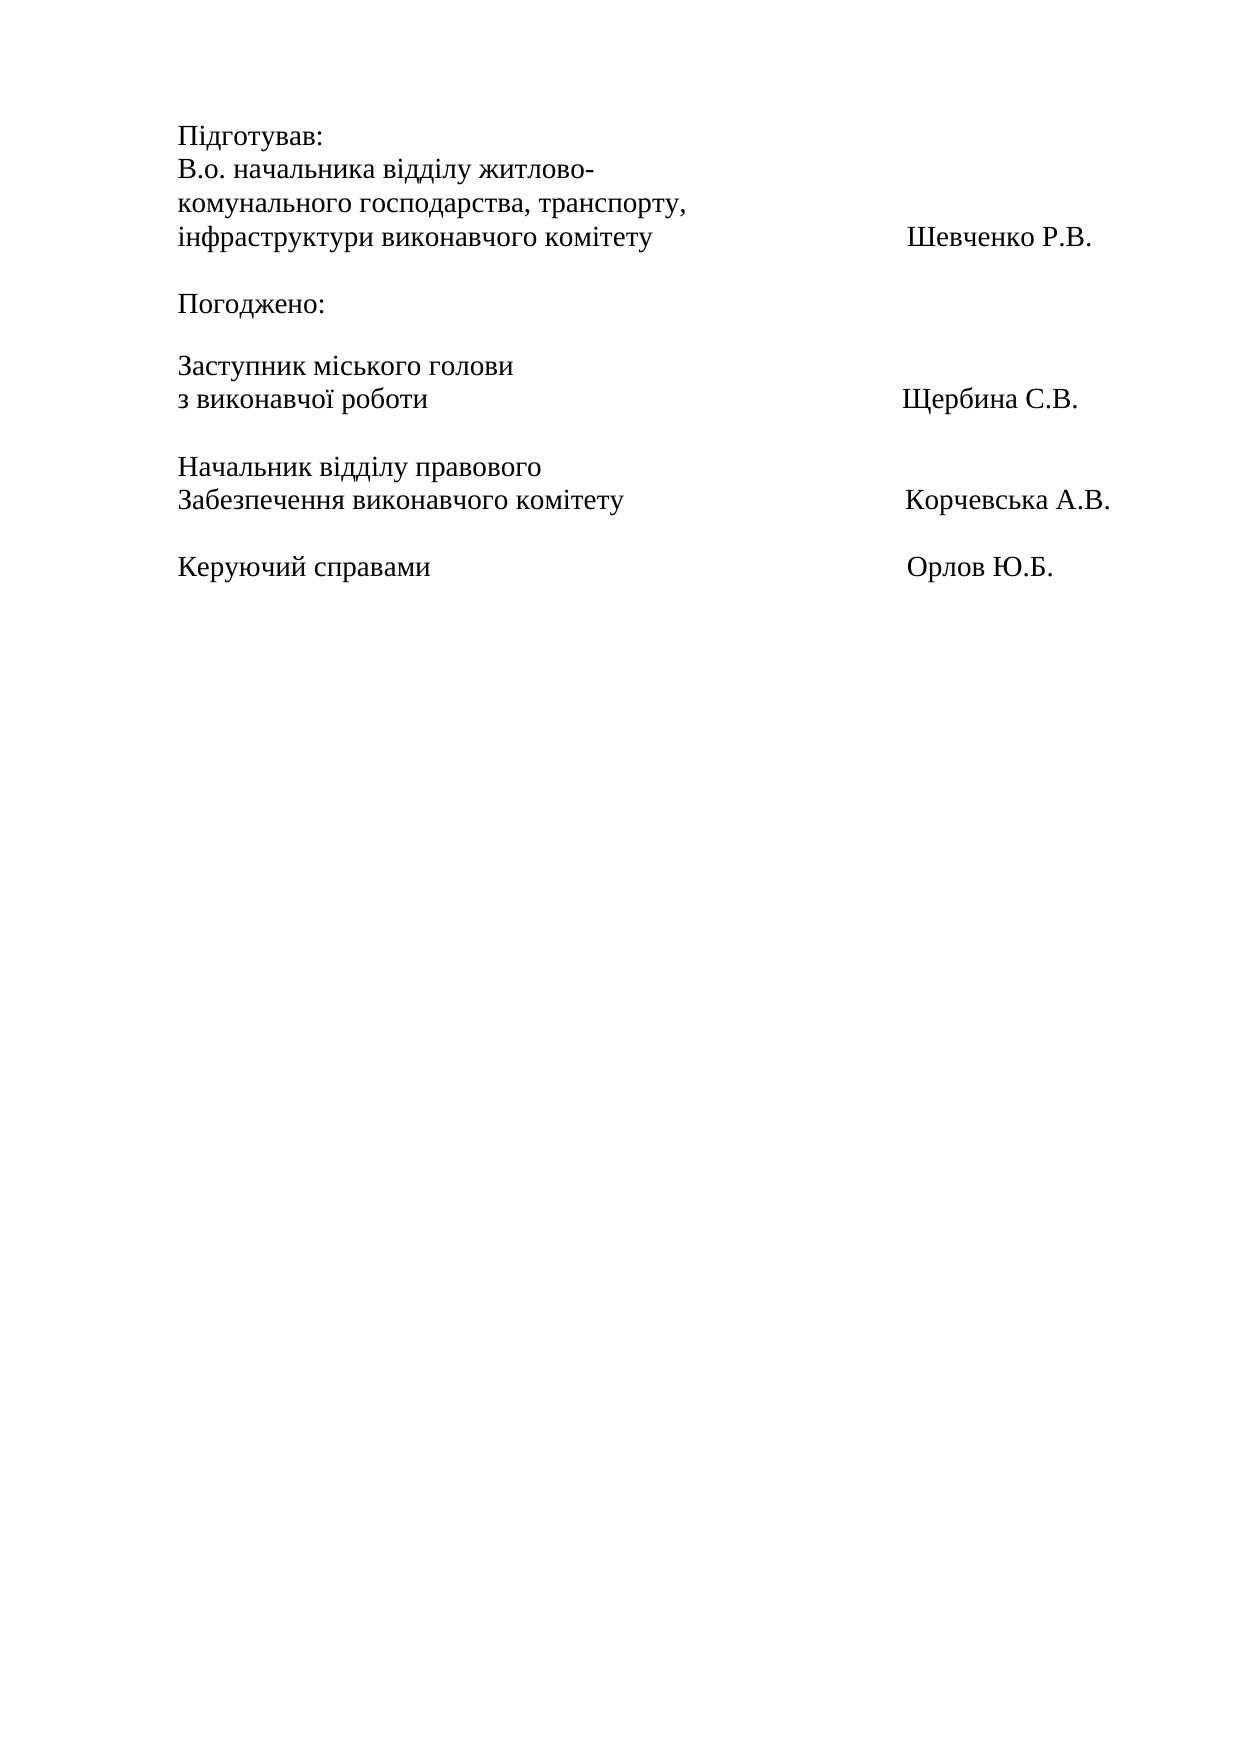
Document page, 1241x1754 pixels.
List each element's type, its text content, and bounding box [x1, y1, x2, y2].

text комунального господарства, транспорту, [177, 185, 1152, 219]
text інфраструктури виконавчого комітету Шевченко Р.В. [177, 219, 1152, 252]
text Керуючий справами Орлов Ю.Б. [177, 549, 1152, 583]
text Погоджено: [177, 286, 1152, 319]
text Забезпечення виконавчого комітету Корчевська А.В. [177, 482, 1152, 549]
text Начальник відділу правового [177, 449, 1152, 482]
text В.о. начальника відділу житлово- [177, 152, 1152, 185]
text з виконавчої роботи Щербина С.В. [177, 382, 1152, 415]
text Заступник міського голови [177, 348, 1152, 382]
text Підготував: [177, 118, 1152, 152]
